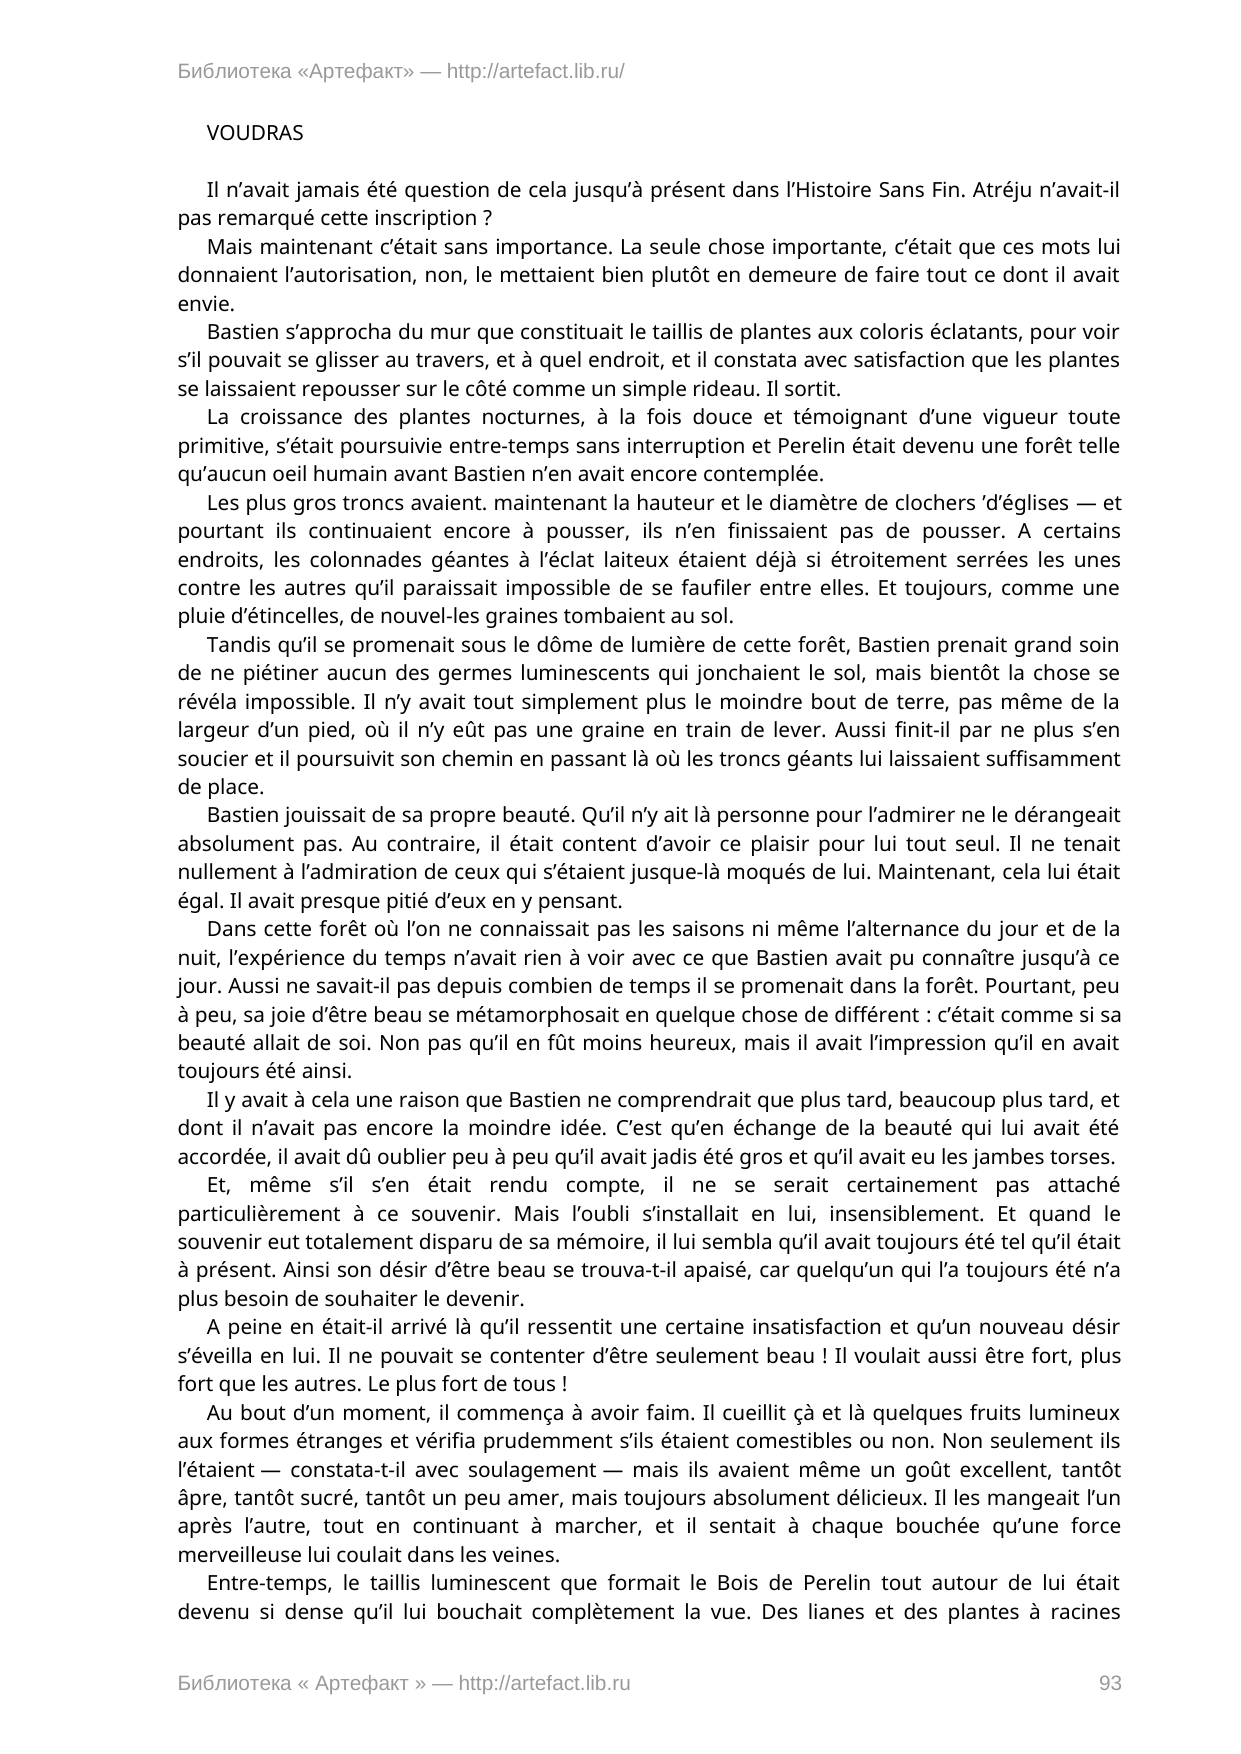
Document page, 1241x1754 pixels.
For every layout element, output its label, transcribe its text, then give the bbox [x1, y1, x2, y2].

text VOUDRAS [177, 118, 1122, 147]
text Il y avait à cela une raison que Bastien ne comprendrait que plus tard, beaucoup plus tard, et dont il n’avait pas encore la moindre idée. C’est qu’en échange de la beauté qui lui avait été accordée, il avait dû oublier peu à peu qu’il avait jadis été gros et qu’il avait eu les jambes torses. [177, 1085, 1122, 1170]
text Bastien jouissait de sa propre beauté. Qu’il n’y ait là personne pour l’admirer ne le dérangeait absolument pas. Au contraire, il était content d’avoir ce plaisir pour lui tout seul. Il ne tenait nullement à l’admiration de ceux qui s’étaient jusque-là moqués de lui. Maintenant, cela lui était égal. Il avait presque pitié d’eux en y pensant. [177, 801, 1122, 914]
text La croissance des plantes nocturnes, à la fois douce et témoignant d’une vigueur toute primitive, s’était poursuivie entre-temps sans interruption et Perelin était devenu une forêt telle qu’aucun oeil humain avant Bastien n’en avait encore contemplée. [177, 402, 1122, 488]
text Il n’avait jamais été question de cela jusqu’à présent dans l’Histoire Sans Fin. Atréju n’avait-il pas remarqué cette inscription ? [177, 175, 1122, 232]
text A peine en était-il arrivé là qu’il ressentit une certaine insatisfaction et qu’un nouveau désir s’éveilla en lui. Il ne pouvait se contenter d’être seulement beau ! Il voulait aussi être fort, plus fort que les autres. Le plus fort de tous ! [177, 1312, 1122, 1398]
text Tandis qu’il se promenait sous le dôme de lumière de cette forêt, Bastien prenait grand soin de ne piétiner aucun des germes luminescents qui jonchaient le sol, mais bientôt la chose se révéla impossible. Il n’y avait tout simplement plus le moindre bout de terre, pas même de la largeur d’un pied, où il n’y eût pas une graine en train de lever. Aussi finit-il par ne plus s’en soucier et il poursuivit son chemin en passant là où les troncs géants lui laissaient suffisamment de place. [177, 630, 1122, 801]
text Mais maintenant c’était sans importance. La seule chose importante, c’était que ces mots lui donnaient l’autorisation, non, le mettaient bien plutôt en demeure de faire tout ce dont il avait envie. [177, 232, 1122, 317]
text Au bout d’un moment, il commença à avoir faim. Il cueillit çà et là quelques fruits lumineux aux formes étranges et vérifia prudemment s’ils étaient comestibles ou non. Non seulement ils l’étaient — constata-t-il avec soulagement — mais ils avaient même un goût excellent, tantôt âpre, tantôt sucré, tantôt un peu amer, mais toujours absolument délicieux. Il les mangeait l’un après l’autre, tout en continuant à marcher, et il sentait à chaque bouchée qu’une force merveilleuse lui coulait dans les veines. [177, 1398, 1122, 1568]
text Dans cette forêt où l’on ne connaissait pas les saisons ni même l’alternance du jour et de la nuit, l’expérience du temps n’avait rien à voir avec ce que Bastien avait pu connaître jusqu’à ce jour. Aussi ne savait-il pas depuis combien de temps il se promenait dans la forêt. Pourtant, peu à peu, sa joie d’être beau se métamorphosait en quelque chose de différent : c’était comme si sa beauté allait de soi. Non pas qu’il en fût moins heureux, mais il avait l’impression qu’il en avait toujours été ainsi. [177, 914, 1122, 1085]
text Les plus gros troncs avaient. maintenant la hauteur et le diamètre de clochers ’d’églises — et pourtant ils continuaient encore à pousser, ils n’en finissaient pas de pousser. A certains endroits, les colonnades géantes à l’éclat laiteux étaient déjà si étroitement serrées les unes contre les autres qu’il paraissait impossible de se faufiler entre elles. Et toujours, comme une pluie d’étincelles, de nouvel-les graines tombaient au sol. [177, 488, 1122, 630]
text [177, 1568, 1122, 1625]
text Bastien s’approcha du mur que constituait le taillis de plantes aux coloris éclatants, pour voir s’il pouvait se glisser au travers, et à quel endroit, et il constata avec satisfaction que les plantes se laissaient repousser sur le côté comme un simple rideau. Il sortit. [177, 317, 1122, 402]
text Et, même s’il s’en était rendu compte, il ne se serait certainement pas attaché particulièrement à ce souvenir. Mais l’oubli s’installait en lui, insensiblement. Et quand le souvenir eut totalement disparu de sa mémoire, il lui sembla qu’il avait toujours été tel qu’il était à présent. Ainsi son désir d’être beau se trouva-t-il apaisé, car quelqu’un qui l’a toujours été n’a plus besoin de souhaiter le devenir. [177, 1170, 1122, 1312]
